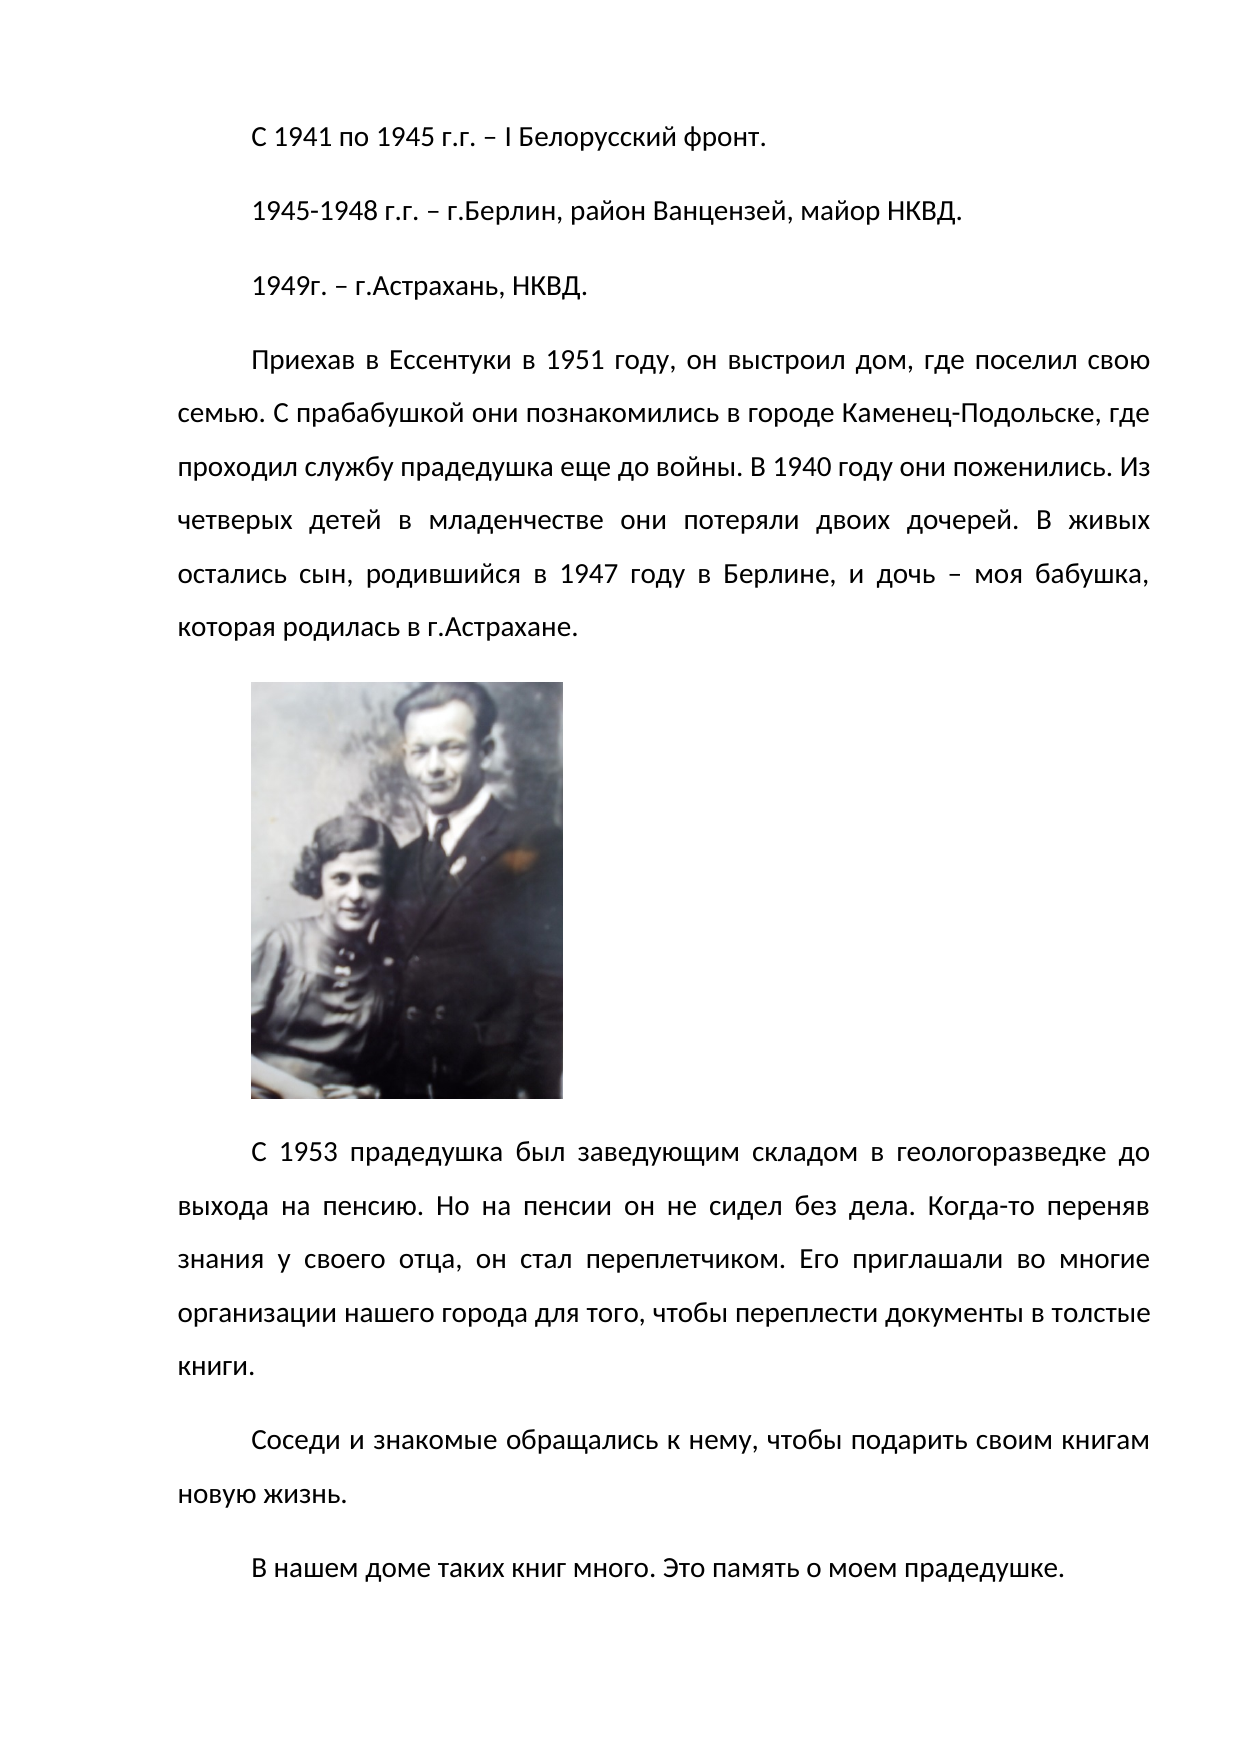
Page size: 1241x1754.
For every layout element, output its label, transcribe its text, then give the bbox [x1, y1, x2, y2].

text С 1953 прадедушка был заведующим складом в геологоразведке до выхода на пенсию. Но на пенсии он не сидел без дела. Когда-то переняв знания у своего отца, он стал переплетчиком. Его приглашали во многие организации нашего города для того, чтобы переплести документы в толстые книги. [177, 1133, 1152, 1383]
text 1945-1948 г.г. – г.Берлин, район Ванцензей, майор НКВД. [177, 192, 1152, 228]
text Соседи и знакомые обращались к нему, чтобы подарить своим книгам новую жизнь. [177, 1421, 1152, 1510]
text С 1941 по 1945 г.г. – I Белорусский фронт. [177, 118, 1152, 154]
text 1949г. – г.Астрахань, НКВД. [177, 267, 1152, 302]
text Приехав в Ессентуки в 1951 году, он выстроил дом, где поселил свою семью. С прабабушкой они познакомились в городе Каменец-Подольске, где проходил службу прадедушка еще до войны. В 1940 году они поженились. Из четверых детей в младенчестве они потеряли двоих дочерей. В живых остались сын, родившийся в 1947 году в Берлине, и дочь – моя бабушка, которая родилась в г.Астрахане. [177, 341, 1152, 644]
text В нашем доме таких книг много. Это память о моем прадедушке. [177, 1549, 1152, 1585]
picture [251, 682, 563, 1099]
